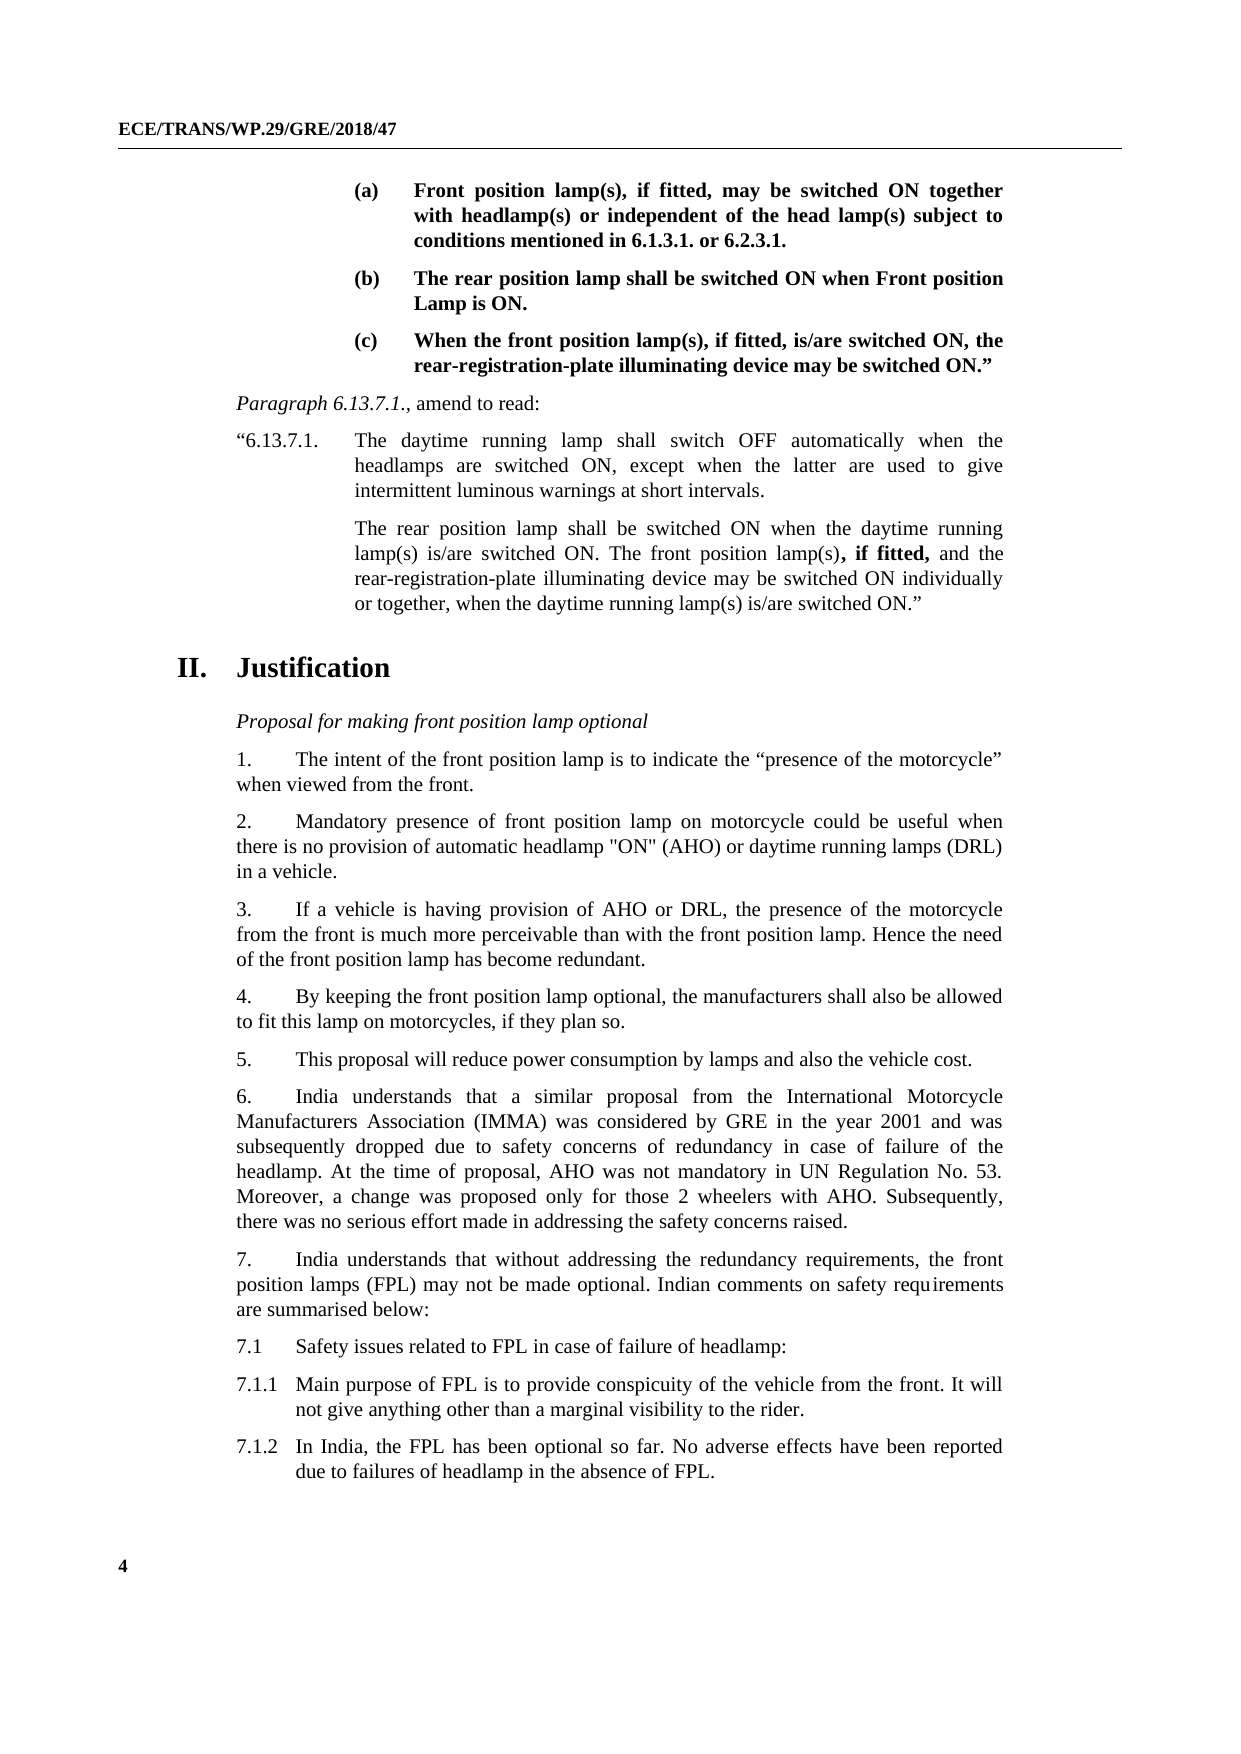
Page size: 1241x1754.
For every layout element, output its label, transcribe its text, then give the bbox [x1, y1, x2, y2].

text The rear position lamp shall be switched ON when the daytime running lamp(s) is/are switched ON. The front position lamp(s), if fitted, and the rear-registration-plate illuminating device may be switched ON individually or together, when the daytime running lamp(s) is/are switched ON.” [354, 515, 1004, 615]
text “6.13.7.1. The daytime running lamp shall switch OFF automatically when the headlamps are switched ON, except when the latter are used to give intermittent luminous warnings at short intervals. [236, 427, 1004, 502]
list India understands that without addressing the redundancy requirements, the front position lamps (FPL) may not be made optional. Indian comments on safety requirements are summarised below: [236, 1296, 1004, 1321]
list India understands that a similar proposal from the International Motorcycle Manufacturers Association (IMMA) was considered by GRE in the year 2001 and was subsequently dropped due to safety concerns of redundancy in case of failure of the headlamp. At the time of proposal, AHO was not mandatory in UN Regulation No. 53. Moreover, a change was proposed only for those 2 wheelers with AHO. Subsequently, there was no serious effort made in addressing the safety concerns raised. [236, 1083, 1004, 1233]
list In India, the FPL has been optional so far. No adverse effects have been reported due to failures of headlamp in the absence of FPL. [236, 1433, 1004, 1483]
text (b) The rear position lamp shall be switched ON when Front position Lamp is ON. [354, 265, 1004, 315]
list The intent of the front position lamp is to indicate the “presence of the motorcycle” when viewed from the front. [236, 746, 1004, 796]
list Safety issues related to FPL in case of failure of headlamp: [236, 1333, 1004, 1358]
list Mandatory presence of front position lamp on motorcycle could be useful when there is no provision of automatic headlamp "ON" (AHO) or daytime running lamps (DRL) in a vehicle. [236, 808, 1004, 883]
list Main purpose of FPL is to provide conspicuity of the vehicle from the front. It will not give anything other than a marginal visibility to the rider. [236, 1371, 1004, 1421]
list This proposal will reduce power consumption by lamps and also the vehicle cost. [236, 1046, 1004, 1071]
text II. Justification [118, 652, 1004, 683]
list By keeping the front position lamp optional, the manufacturers shall also be allowed to fit this lamp on motorcycles, if they plan so. [236, 983, 1004, 1033]
text Paragraph 6.13.7.1., amend to read: [236, 390, 1004, 415]
list India understands that without addressing the redundancy requirements, the front position lamps (FPL) may not be made optional. Indian comments on safety requirements are summarised below: [236, 1246, 1004, 1272]
text (c) When the front position lamp(s), if fitted, is/are switched ON, the rear-registration-plate illuminating device may be switched ON.” [354, 327, 1004, 377]
list If a vehicle is having provision of AHO or DRL, the presence of the motorcycle from the front is much more perceivable than with the front position lamp. Hence the need of the front position lamp has become redundant. [236, 896, 1004, 971]
text Proposal for making front position lamp optional [236, 708, 1004, 733]
text (a) Front position lamp(s), if fitted, may be switched ON together with headlamp(s) or independent of the head lamp(s) subject to conditions mentioned in 6.1.3.1. or 6.2.3.1. [354, 177, 1004, 252]
